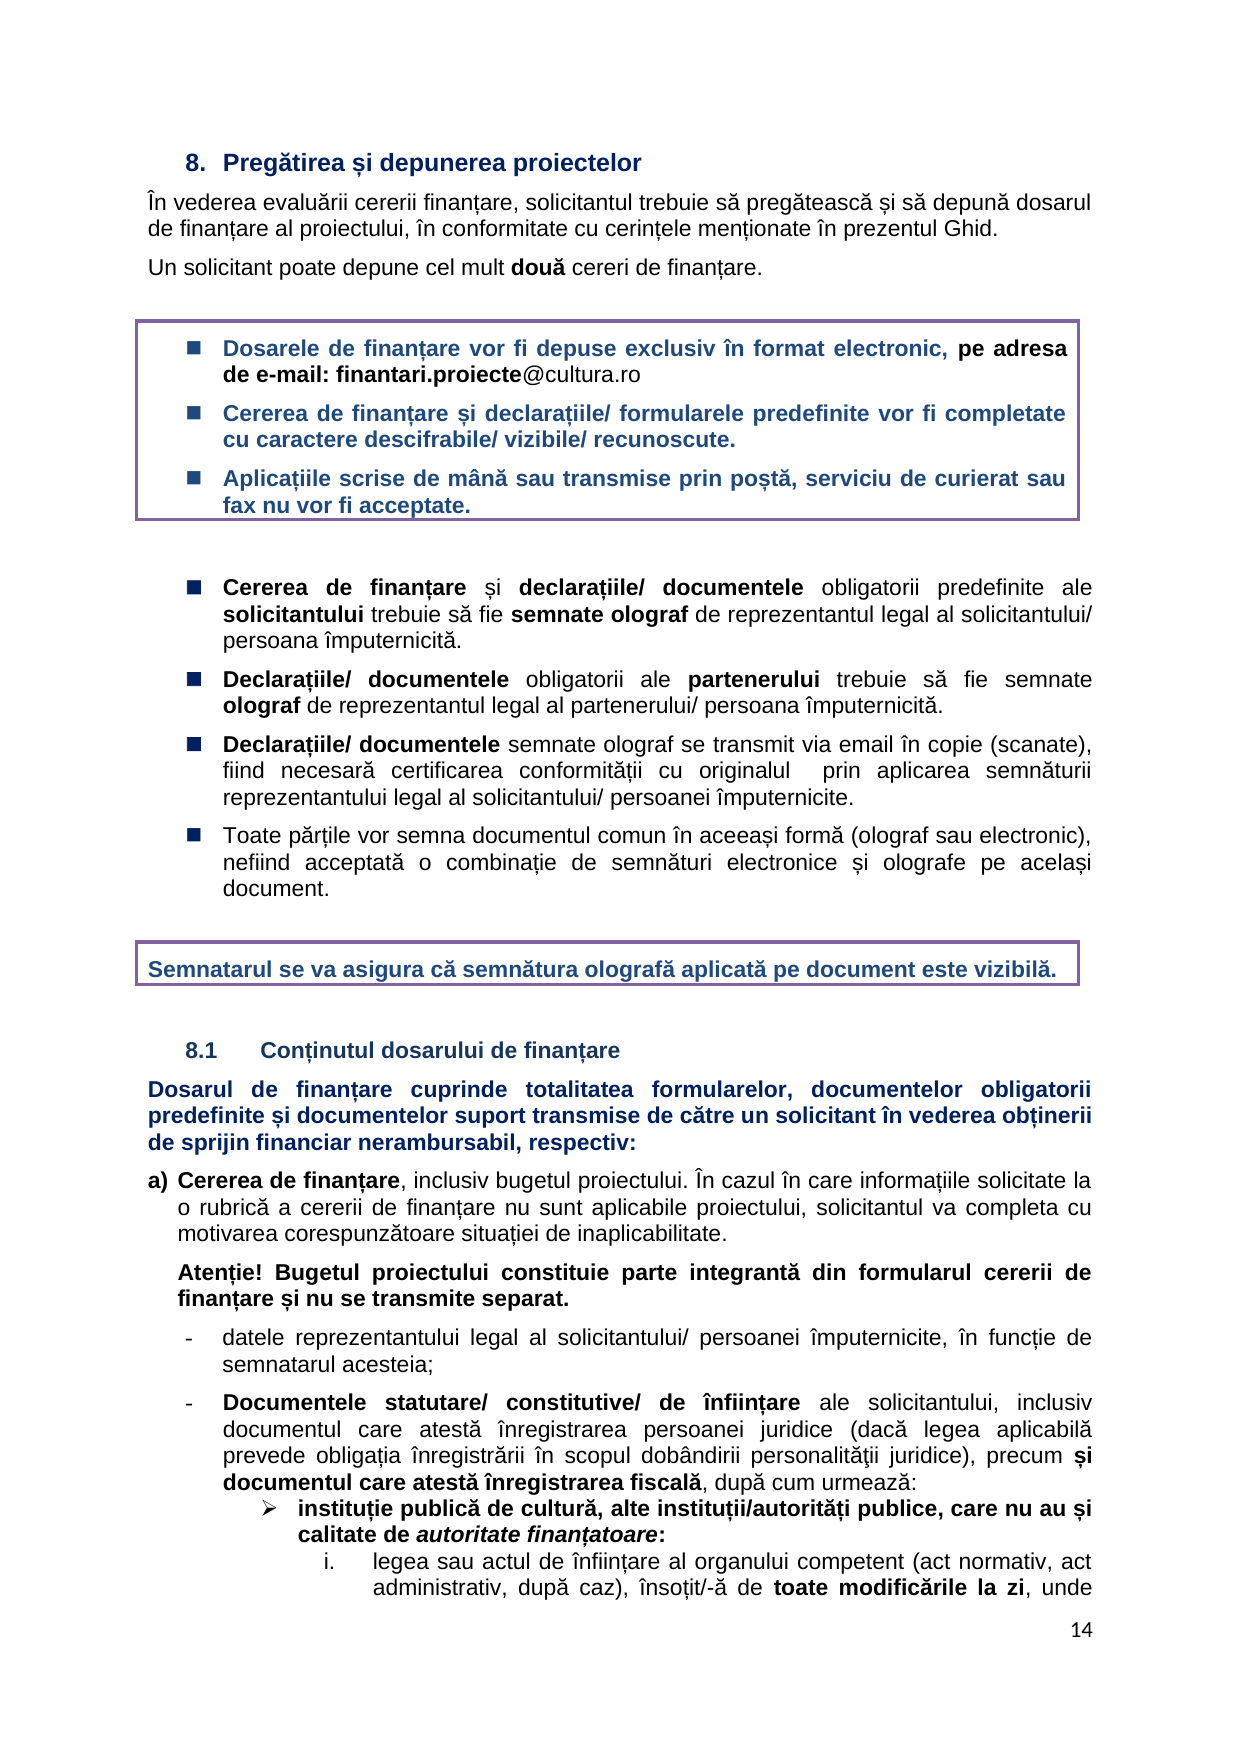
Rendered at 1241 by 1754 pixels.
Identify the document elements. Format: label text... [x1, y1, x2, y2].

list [335, 1548, 1093, 1600]
list datele reprezentantului legal al solicitantului/ persoanei împuternicite, în funcție de semnatarul acesteia; [185, 1324, 1093, 1377]
list Cererea de finanțare, inclusiv bugetul proiectului. În cazul în care informațiile solicitate la o rubrică a cererii de finanțare nu sunt aplicabile proiectului, solicitantul va completa cu motivarea corespunzătoare situației de inaplicabilitate. [148, 1167, 1093, 1246]
text Dosarul de finanțare cuprinde totalitatea formularelor, documentelor obligatorii predefinite și documentelor suport transmise de către un solicitant în vederea obținerii de sprijin financiar nerambursabil, respectiv: [148, 1076, 1093, 1155]
list Cererea de finanțare și declarațiile/ documentele obligatorii predefinite ale solicitantului trebuie să fie semnate olograf de reprezentantul legal al solicitantului/ persoana împuternicită. [185, 574, 1093, 653]
text În vederea evaluării cererii finanțare, solicitantul trebuie să pregătească și să depună dosarul de finanțare al proiectului, în conformitate cu cerințele menționate în prezentul Ghid. [148, 189, 1093, 242]
list Declarațiile/ documentele obligatorii ale partenerului trebuie să fie semnate olograf de reprezentantul legal al partenerului/ persoana împuternicită. [185, 666, 1093, 718]
table_header Dosarele de finanțare vor fi depuse exclusiv în format electronic, pe adresa de e-mail: finantari.proiecte@cultura.ro Cererea de finanțare și declarațiile/ formularele predefinite vor fi completate cu caractere descifrabile/ vizibile/ recunoscute. Aplicațiile scrise de mână sau transmise prin poștă, serviciu de curierat sau fax nu vor fi acceptate. [138, 323, 1077, 518]
subtitle Conținutul dosarului de finanțare [185, 1037, 1093, 1063]
list Toate părțile vor semna documentul comun în aceeași formă (olograf sau electronic), nefiind acceptată o combinație de semnături electronice și olografe pe același document. [185, 822, 1093, 902]
subtitle Pregătirea și depunerea proiectelor [185, 148, 1093, 176]
text Atenție! Bugetul proiectului constituie parte integrantă din formularul cererii de finanțare și nu se transmite separat. [177, 1259, 1093, 1312]
list instituție publică de cultură, alte instituții/autorități publice, care nu au și calitate de autoritate finanțatoare: [260, 1495, 1093, 1548]
list Documentele statutare/ constitutive/ de înființare ale solicitantului, inclusiv documentul care atestă înregistrarea persoanei juridice (dacă legea aplicabilă prevede obligația înregistrării în scopul dobândirii personalităţii juridice), precum și documentul care atestă înregistrarea fiscală, după cum urmează: [185, 1389, 1093, 1495]
text Un solicitant poate depune cel mult două cereri de finanțare. [148, 254, 1093, 280]
list Declarațiile/ documentele semnate olograf se transmit via email în copie (scanate), fiind necesară certificarea conformității cu originalul prin aplicarea semnăturii reprezentantului legal al solicitantului/ persoanei împuternicite. [185, 731, 1093, 810]
table_header Semnatarul se va asigura că semnătura olografă aplicată pe document este vizibilă. [138, 944, 1077, 982]
